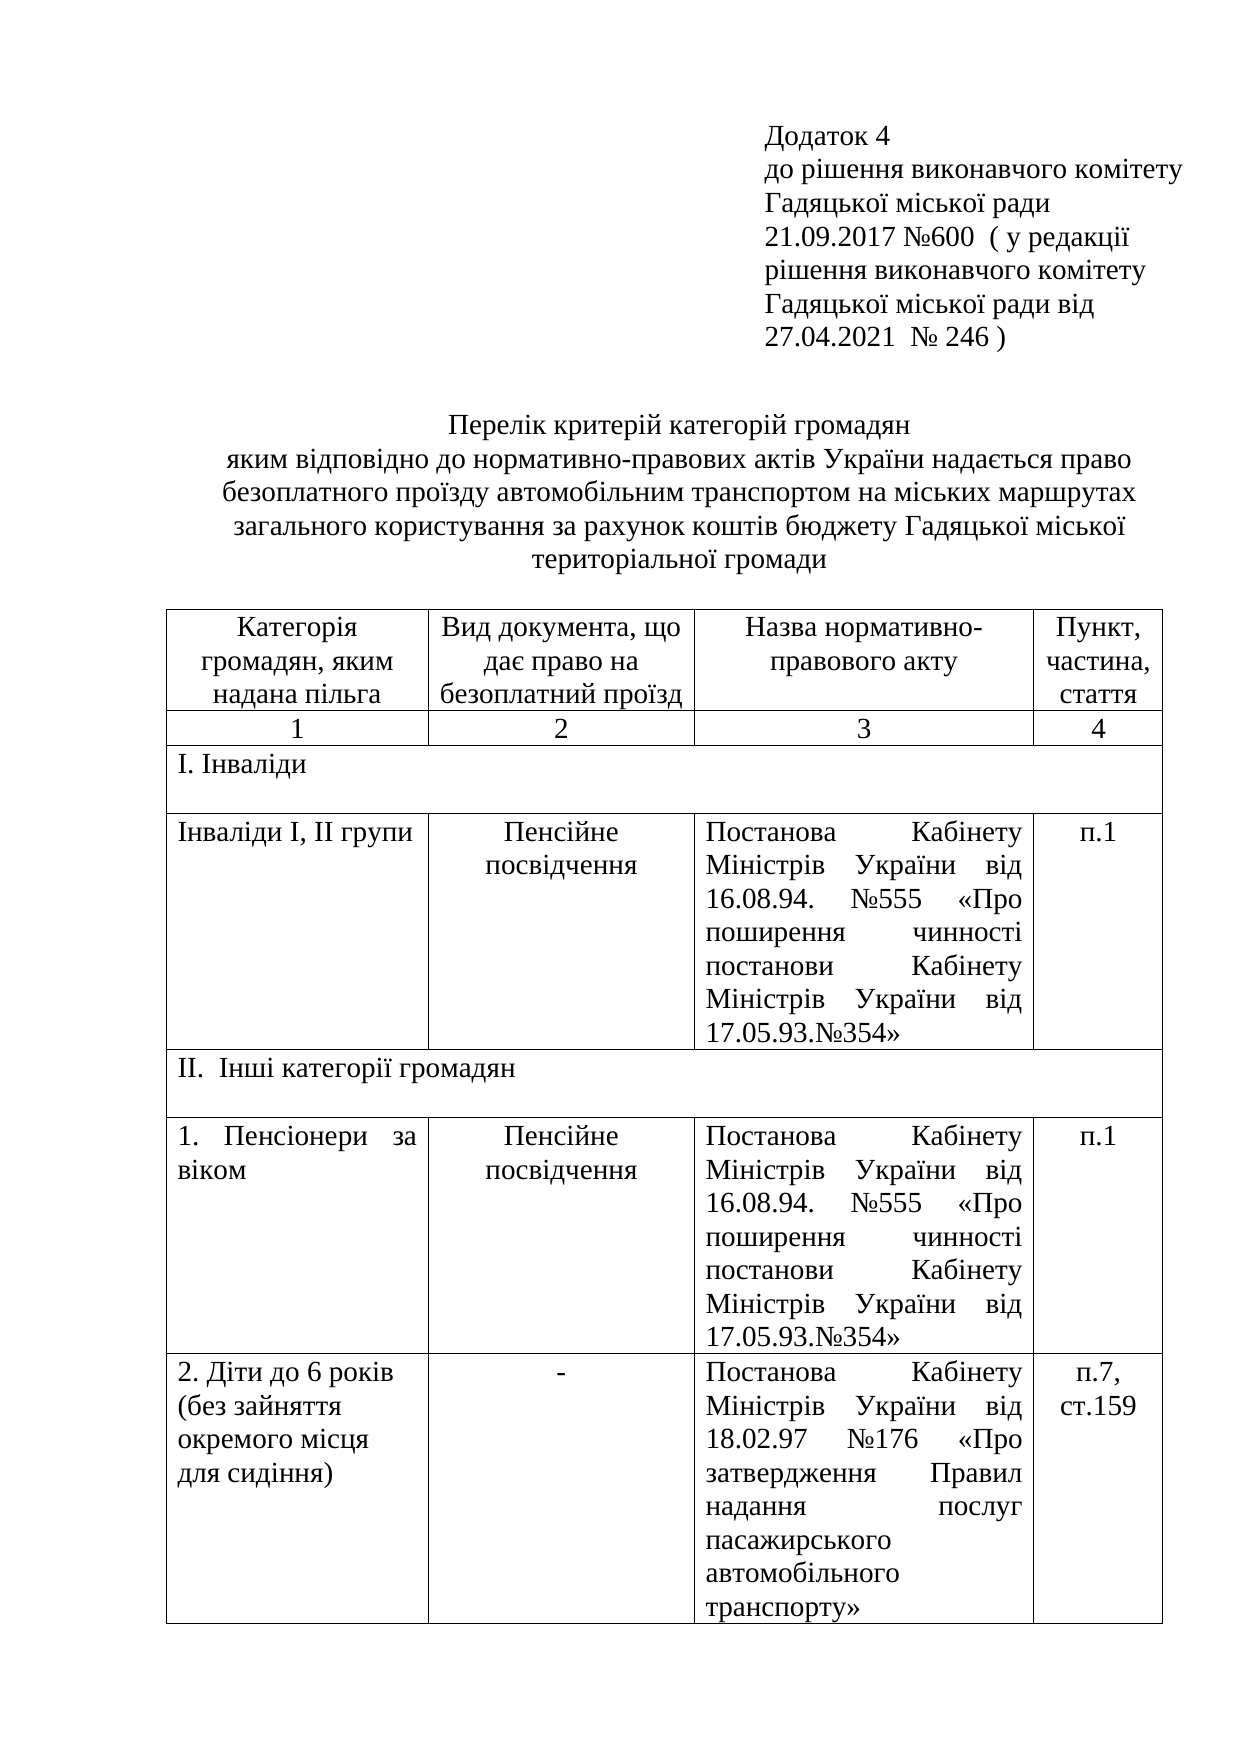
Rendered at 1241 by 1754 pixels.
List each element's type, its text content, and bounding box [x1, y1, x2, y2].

table_cell 2. Діти до 6 років (без зайняття окремого місця для сидіння) [167, 1354, 428, 1622]
table_cell 2 [429, 711, 694, 745]
table_cell - [429, 1354, 694, 1622]
table_header Пункт, частина, стаття [1034, 610, 1162, 710]
table_cell п.1 [1034, 1118, 1162, 1353]
table_cell 1 [167, 711, 428, 745]
table_header Назва нормативно-правового акту [695, 610, 1033, 710]
table_cell Постанова Кабінету Міністрів України від 18.02.97 №176 «Про затвердження Правил надання послуг пасажирського автомобільного транспорту» [695, 1354, 1033, 1622]
table_cell Інваліди I, II групи [167, 814, 428, 1049]
table_cell II. Інші категорії громадян [167, 1050, 1162, 1117]
table_cell п.1 [1034, 814, 1162, 1049]
table_cell 3 [695, 711, 1033, 745]
table_cell Постанова Кабінету Міністрів України від 16.08.94. №555 «Про поширення чинності постанови Кабінету Міністрів України від 17.05.93.№354» [695, 814, 1033, 1049]
table_cell п.7, ст.159 [1034, 1354, 1162, 1622]
table_header Категорія громадян, яким надана пільга [167, 610, 428, 710]
table_cell 4 [1034, 711, 1162, 745]
table_header Вид документа, що дає право на безоплатний проїзд [429, 610, 694, 710]
table_cell Пенсійне посвідчення [429, 814, 694, 1049]
text Перелік критерій категорій громадян [177, 407, 1181, 441]
table_cell 1. Пенсіонери за віком [167, 1118, 428, 1353]
table_cell I. Інваліди [167, 746, 1162, 813]
table_cell Постанова Кабінету Міністрів України від 16.08.94. №555 «Про поширення чинності постанови Кабінету Міністрів України від 17.05.93.№354» [695, 1118, 1033, 1353]
text яким відповідно до нормативно-правових актів України надається право безоплатного проїзду автомобільним транспортом на міських маршрутах загального користування за рахунок коштів бюджету Гадяцької міської територіальної громади [177, 441, 1181, 575]
table_cell Пенсійне посвідчення [429, 1118, 694, 1353]
table_header Додаток 4 до рішення виконавчого комітету Гадяцької міської ради 21.09.2017 №600 ( у редакції рішення виконавчого комітету Гадяцької міської ради від 27.04.2021 № 246 ) [753, 118, 1196, 374]
